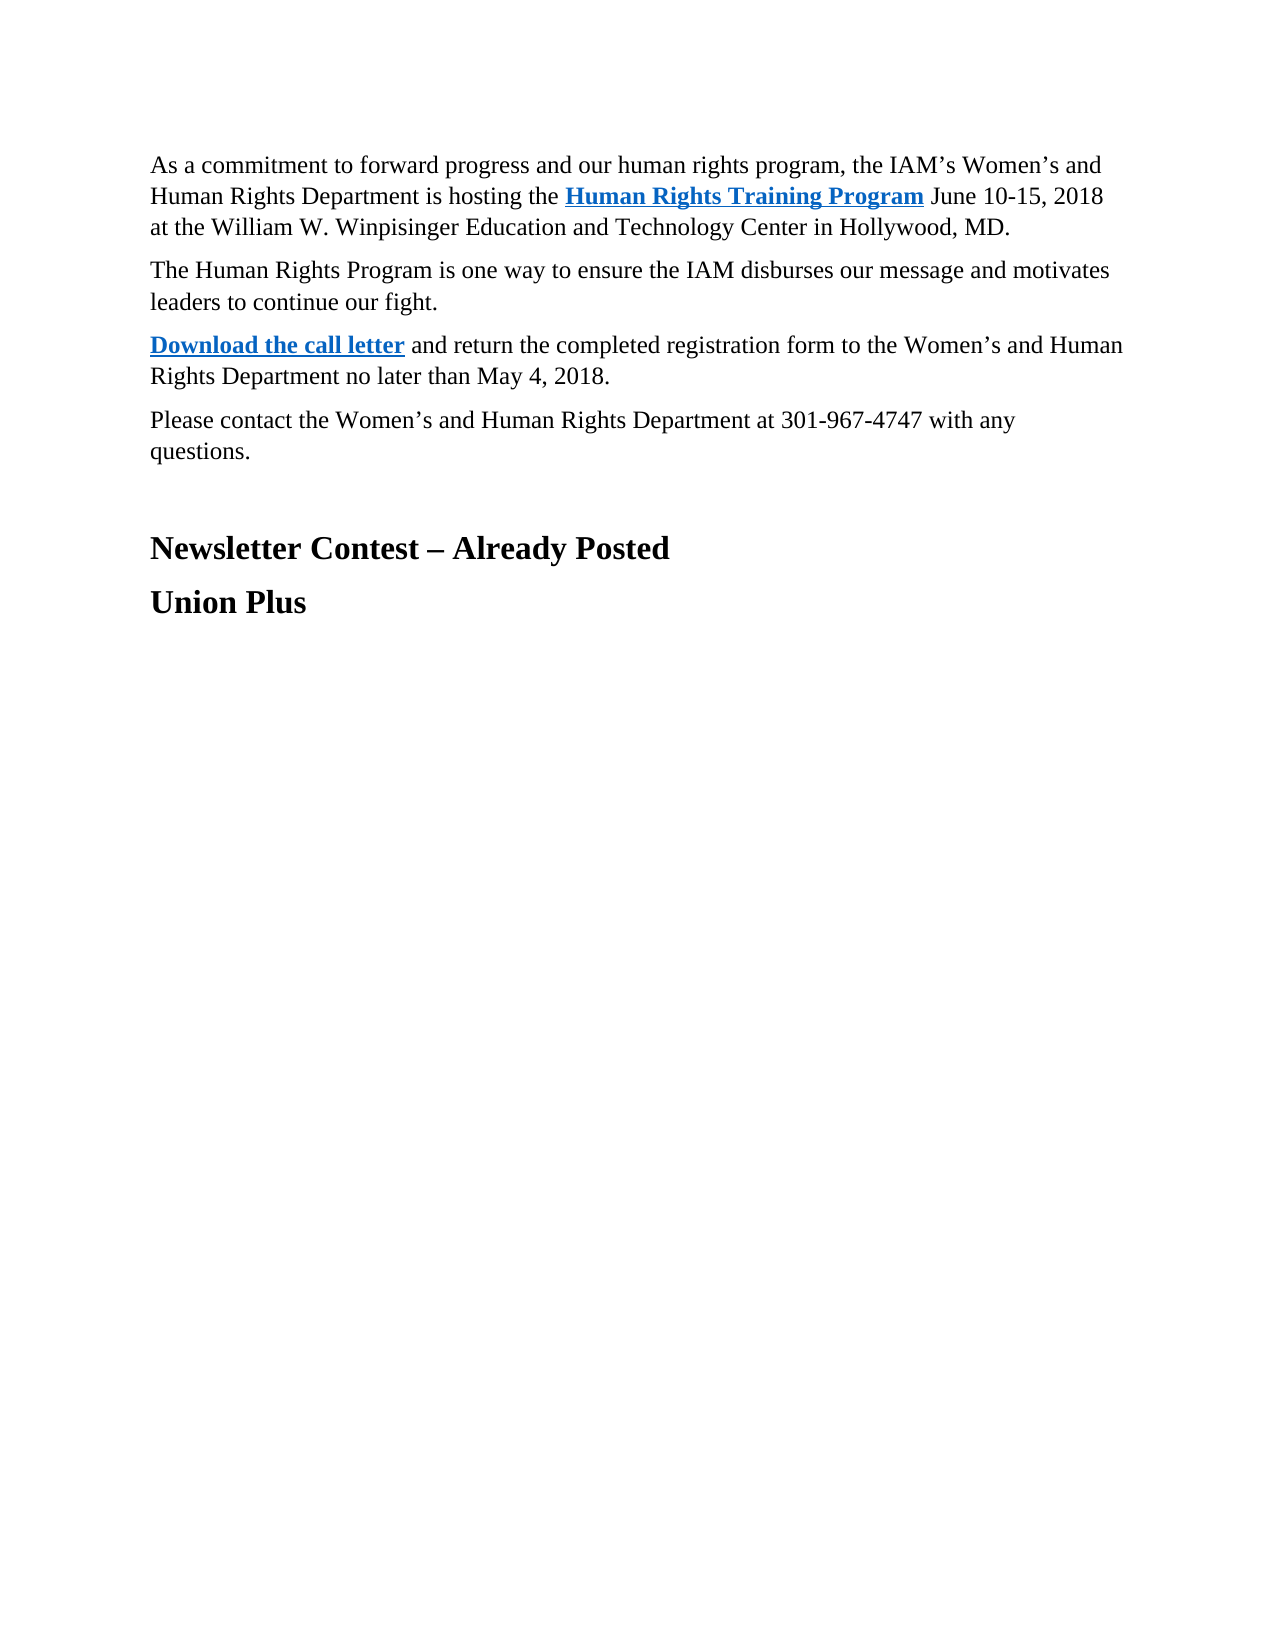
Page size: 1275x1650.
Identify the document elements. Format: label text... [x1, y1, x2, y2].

text Please contact the Women’s and Human Rights Department at 301-967-4747 with any questions. [150, 405, 1125, 464]
text Union Plus [150, 582, 1125, 620]
text The Human Rights Program is one way to ensure the IAM disburses our message and motivates leaders to continue our fight. [150, 256, 1125, 315]
text Newsletter Contest – Already Posted [150, 528, 1125, 566]
text As a commitment to forward progress and our human rights program, the IAM’s Women’s and Human Rights Department is hosting the Human Rights Training Program June 10-15, 2018 at the William W. Winpisinger Education and Technology Center in Hollywood, MD. [150, 150, 1125, 241]
text Download the call letter and return the completed registration form to the Women’s and Human Rights Department no later than May 4, 2018. [150, 330, 1125, 390]
